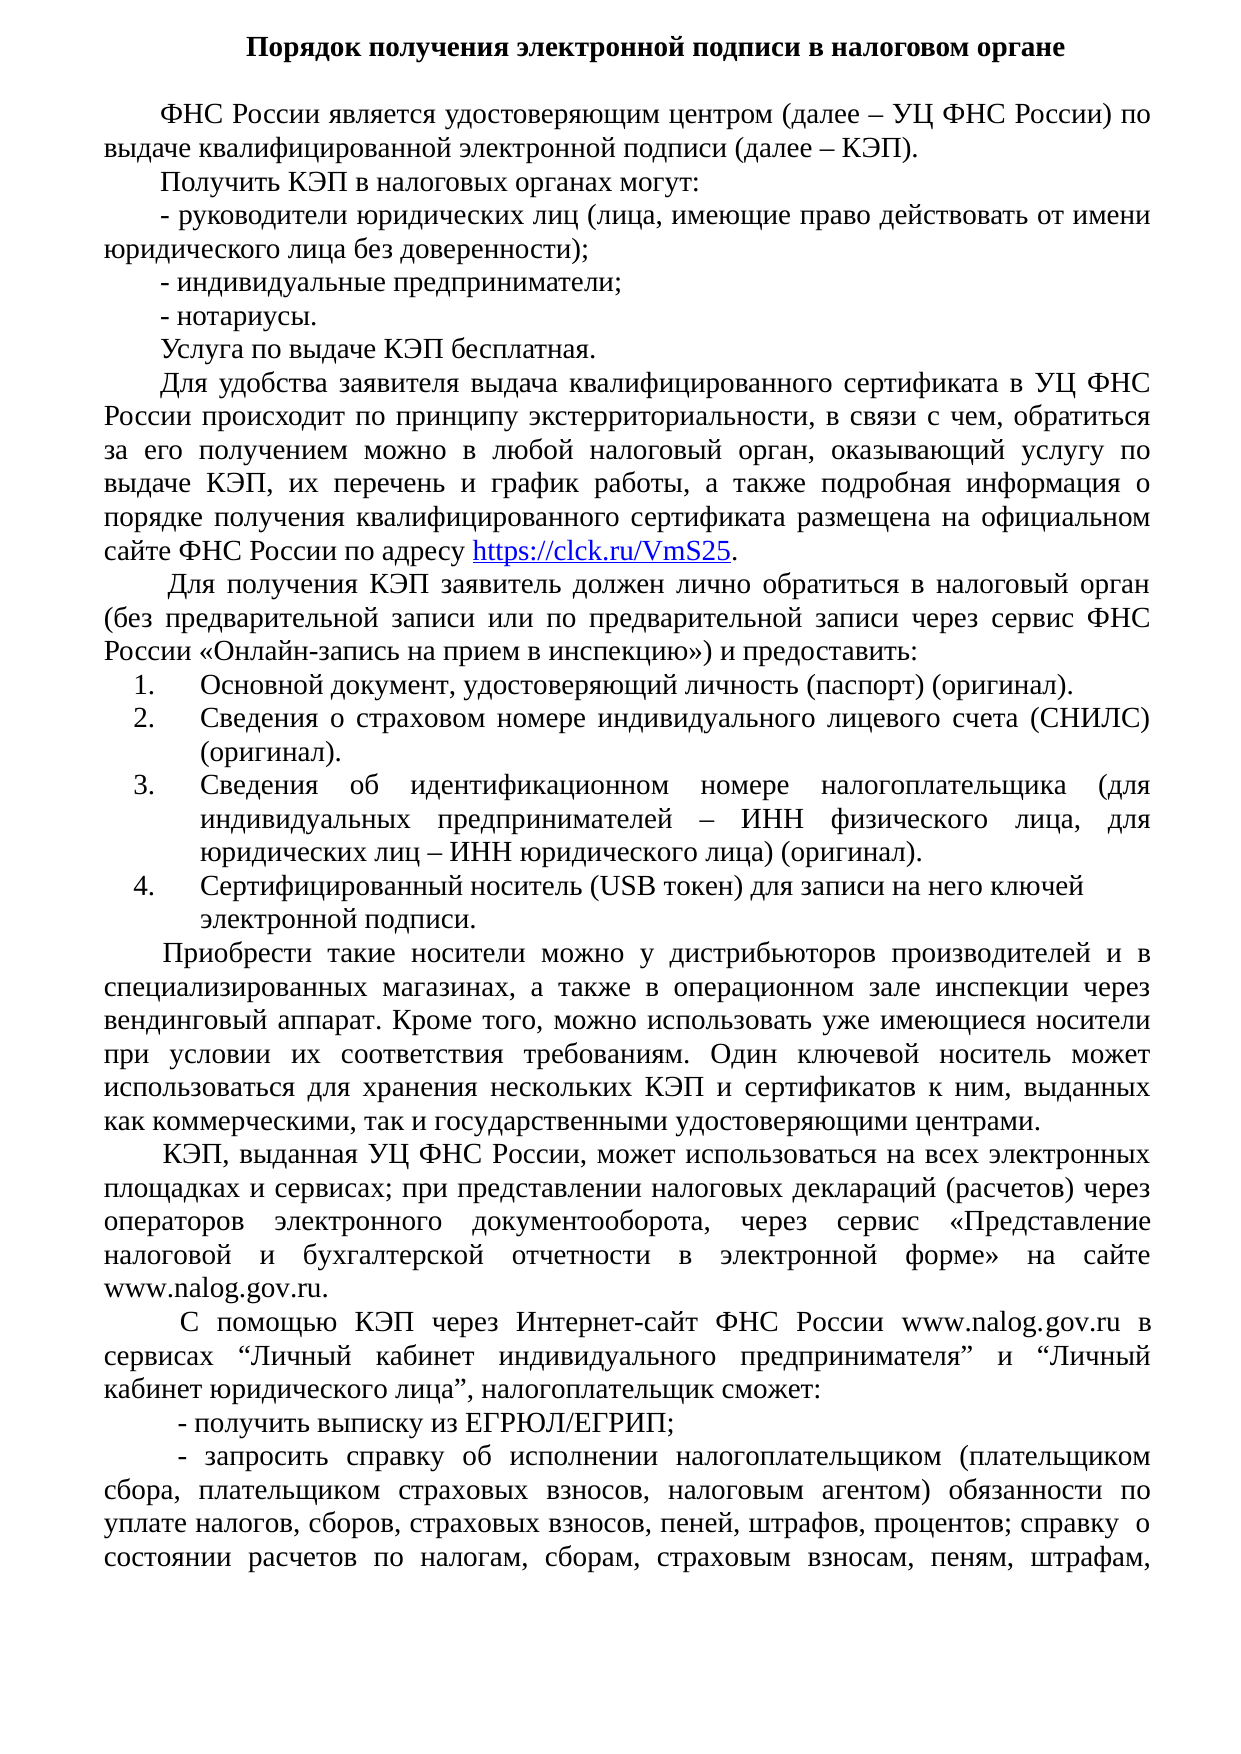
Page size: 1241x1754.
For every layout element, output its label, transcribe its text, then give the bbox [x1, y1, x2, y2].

list - нотариусы. [103, 298, 1152, 331]
list ФНС России является удостоверяющим центром (далее – УЦ ФНС России) по выдаче квалифицированной электронной подписи (далее – КЭП). [103, 97, 1152, 164]
list Сведения о страховом номере индивидуального лицевого счета (СНИЛС) (оригинал). [133, 700, 1152, 767]
text - получить выписку из ЕГРЮЛ/ЕГРИП; [103, 1405, 1152, 1438]
text С помощью КЭП через Интернет-сайт ФНС России www.nalog.gov.ru в сервисах “Личный кабинет индивидуального предпринимателя” и “Личный кабинет юридического лица”, налогоплательщик сможет: [103, 1304, 1152, 1405]
list Порядок получения электронной подписи в налоговом органе [103, 29, 1152, 63]
list Для удобства заявителя выдача квалифицированного сертификата в УЦ ФНС России происходит по принципу экстерриториальности, в связи с чем, обратиться за его получением можно в любой налоговый орган, оказывающий услугу по выдаче КЭП, их перечень и график работы, а также подробная информация о порядке получения квалифицированного сертификата размещена на официальном сайте ФНС России по адресу https://clck.ru/VmS25. [103, 365, 1152, 566]
list Сертифицированный носитель (USB токен) для записи на него ключей электронной подписи. [133, 868, 1152, 935]
list Сведения об идентификационном номере налогоплательщика (для индивидуальных предпринимателей – ИНН физического лица, для юридических лиц – ИНН юридического лица) (оригинал). [133, 767, 1152, 868]
list Услуга по выдаче КЭП бесплатная. [103, 331, 1152, 365]
list Основной документ, удостоверяющий личность (паспорт) (оригинал). [133, 667, 1152, 700]
list Получить КЭП в налоговых органах могут: [103, 164, 1152, 197]
text КЭП, выданная УЦ ФНС России, может использоваться на всех электронных площадках и сервисах; при представлении налоговых деклараций (расчетов) через операторов электронного документооборота, через сервис «Представление налоговой и бухгалтерской отчетности в электронной форме» на сайте www.nalog.gov.ru. [103, 1136, 1152, 1304]
list - индивидуальные предприниматели; [103, 264, 1152, 298]
list - руководители юридических лиц (лица, имеющие право действовать от имени юридического лица без доверенности); [103, 197, 1152, 264]
text Приобрести такие носители можно у дистрибьюторов производителей и в специализированных магазинах, а также в операционном зале инспекции через вендинговый аппарат. Кроме того, можно использовать уже имеющиеся носители при условии их соответствия требованиям. Один ключевой носитель может использоваться для хранения нескольких КЭП и сертификатов к ним, выданных как коммерческими, так и государственными удостоверяющими центрами. [103, 935, 1152, 1136]
text Для получения КЭП заявитель должен лично обратиться в налоговый орган (без предварительной записи или по предварительной записи через сервис ФНС России «Онлайн-запись на прием в инспекцию») и предоставить: [103, 566, 1152, 667]
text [103, 1438, 1152, 1572]
